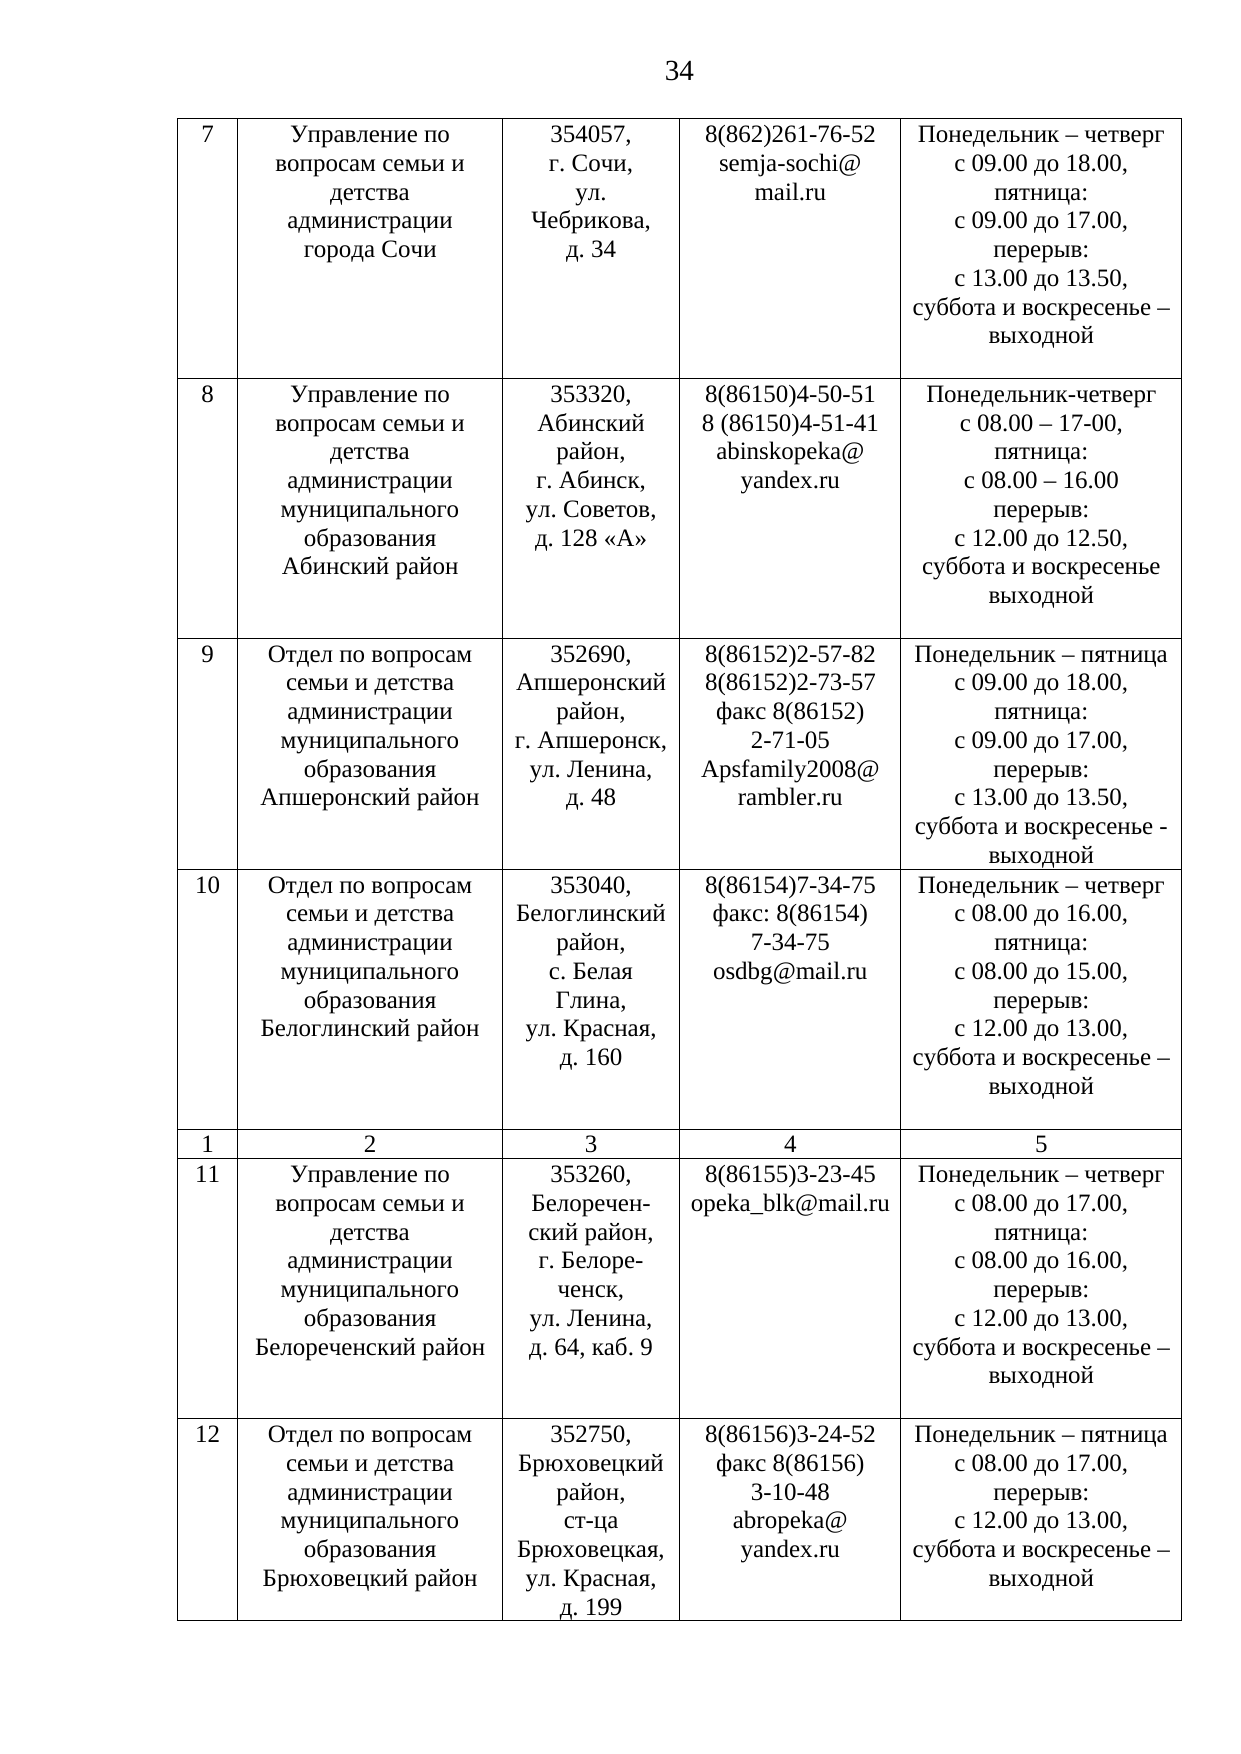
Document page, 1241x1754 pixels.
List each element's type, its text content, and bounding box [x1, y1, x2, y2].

table_cell 8(86152)2-57-82 8(86152)2-73-57 факс 8(86152) 2-71-05 Аpsfamily2008@ rambler.ru [680, 639, 900, 869]
table_cell 352690, Апшеронский район, г. Апшеронск, ул. Ленина, д. 48 [503, 639, 679, 869]
table_cell 354057, г. Сочи, ул. Чебрикова, д. 34 [503, 119, 679, 378]
table_cell 11 [178, 1159, 237, 1418]
table_cell 10 [178, 870, 237, 1128]
table_cell 8(86150)4-50-51 8 (86150)4-51-41 abinskopeka@ yandex.ru [680, 379, 900, 638]
table_cell Понедельник – пятница с 08.00 до 17.00, перерыв: с 12.00 до 13.00, суббота и воскресенье – выходной [901, 1419, 1181, 1620]
table_cell 2 [238, 1130, 502, 1158]
table_cell 8(86155)3-23-45 ореka_blk@mail.ru [680, 1159, 900, 1418]
table_cell 4 [680, 1130, 900, 1158]
table_cell Управление по вопросам семьи и детства администрации муниципального образования Белореченский район [238, 1159, 502, 1418]
table_cell 353040, Белоглинский район, с. Белая Глина, ул. Красная, д. 160 [503, 870, 679, 1128]
table_cell 8 [178, 379, 237, 638]
table_cell 352750, Брюховецкий район, ст-ца Брюховецкая, ул. Красная, д. 199 [503, 1419, 679, 1620]
table_cell 1 [178, 1130, 237, 1158]
table_cell Отдел по вопросам семьи и детства администрации муниципального образования Брюховецкий район [238, 1419, 502, 1620]
table_cell 8(862)261-76-52 semja-sochi@ mail.ru [680, 119, 900, 378]
table_cell 9 [178, 639, 237, 869]
table_cell Отдел по вопросам семьи и детства администрации муниципального образования Белоглинский район [238, 870, 502, 1128]
table_cell Понедельник – пятница с 09.00 до 18.00, пятница: с 09.00 до 17.00, перерыв: с 13.00 до 13.50, суббота и воскресенье - выходной [901, 639, 1181, 869]
table_cell Отдел по вопросам семьи и детства администрации муниципального образования Апшеронский район [238, 639, 502, 869]
table_cell 8(86156)3-24-52 факс 8(86156) 3-10-48 abropeka@ yandex.ru [680, 1419, 900, 1620]
table_cell Понедельник – четверг с 08.00 до 16.00, пятница: с 08.00 до 15.00, перерыв: с 12.00 до 13.00, суббота и воскресенье – выходной [901, 870, 1181, 1128]
table_cell Понедельник-четверг с 08.00 – 17-00, пятница: с 08.00 – 16.00 перерыв: с 12.00 до 12.50, суббота и воскресенье выходной [901, 379, 1181, 638]
table_cell 12 [178, 1419, 237, 1620]
table_cell Понедельник – четверг с 09.00 до 18.00, пятница: с 09.00 до 17.00, перерыв: с 13.00 до 13.50, суббота и воскресенье – выходной [901, 119, 1181, 378]
table_cell 3 [503, 1130, 679, 1158]
table_cell 353320, Абинский район, г. Абинск, ул. Советов, д. 128 «А» [503, 379, 679, 638]
table_cell Управление по вопросам семьи и детства администрации муниципального образования Абинский район [238, 379, 502, 638]
table_cell Управление по вопросам семьи и детства администрации города Сочи [238, 119, 502, 378]
table_cell 5 [901, 1130, 1181, 1158]
table_cell 353260, Белоречен-ский район, г. Белоре-ченск, ул. Ленина, д. 64, каб. 9 [503, 1159, 679, 1418]
table_cell Понедельник – четверг с 08.00 до 17.00, пятница: с 08.00 до 16.00, перерыв: с 12.00 до 13.00, суббота и воскресенье – выходной [901, 1159, 1181, 1418]
table_cell 8(86154)7-34-75 факс: 8(86154) 7-34-75 osdbg@mail.ru [680, 870, 900, 1128]
table_cell 7 [178, 119, 237, 378]
